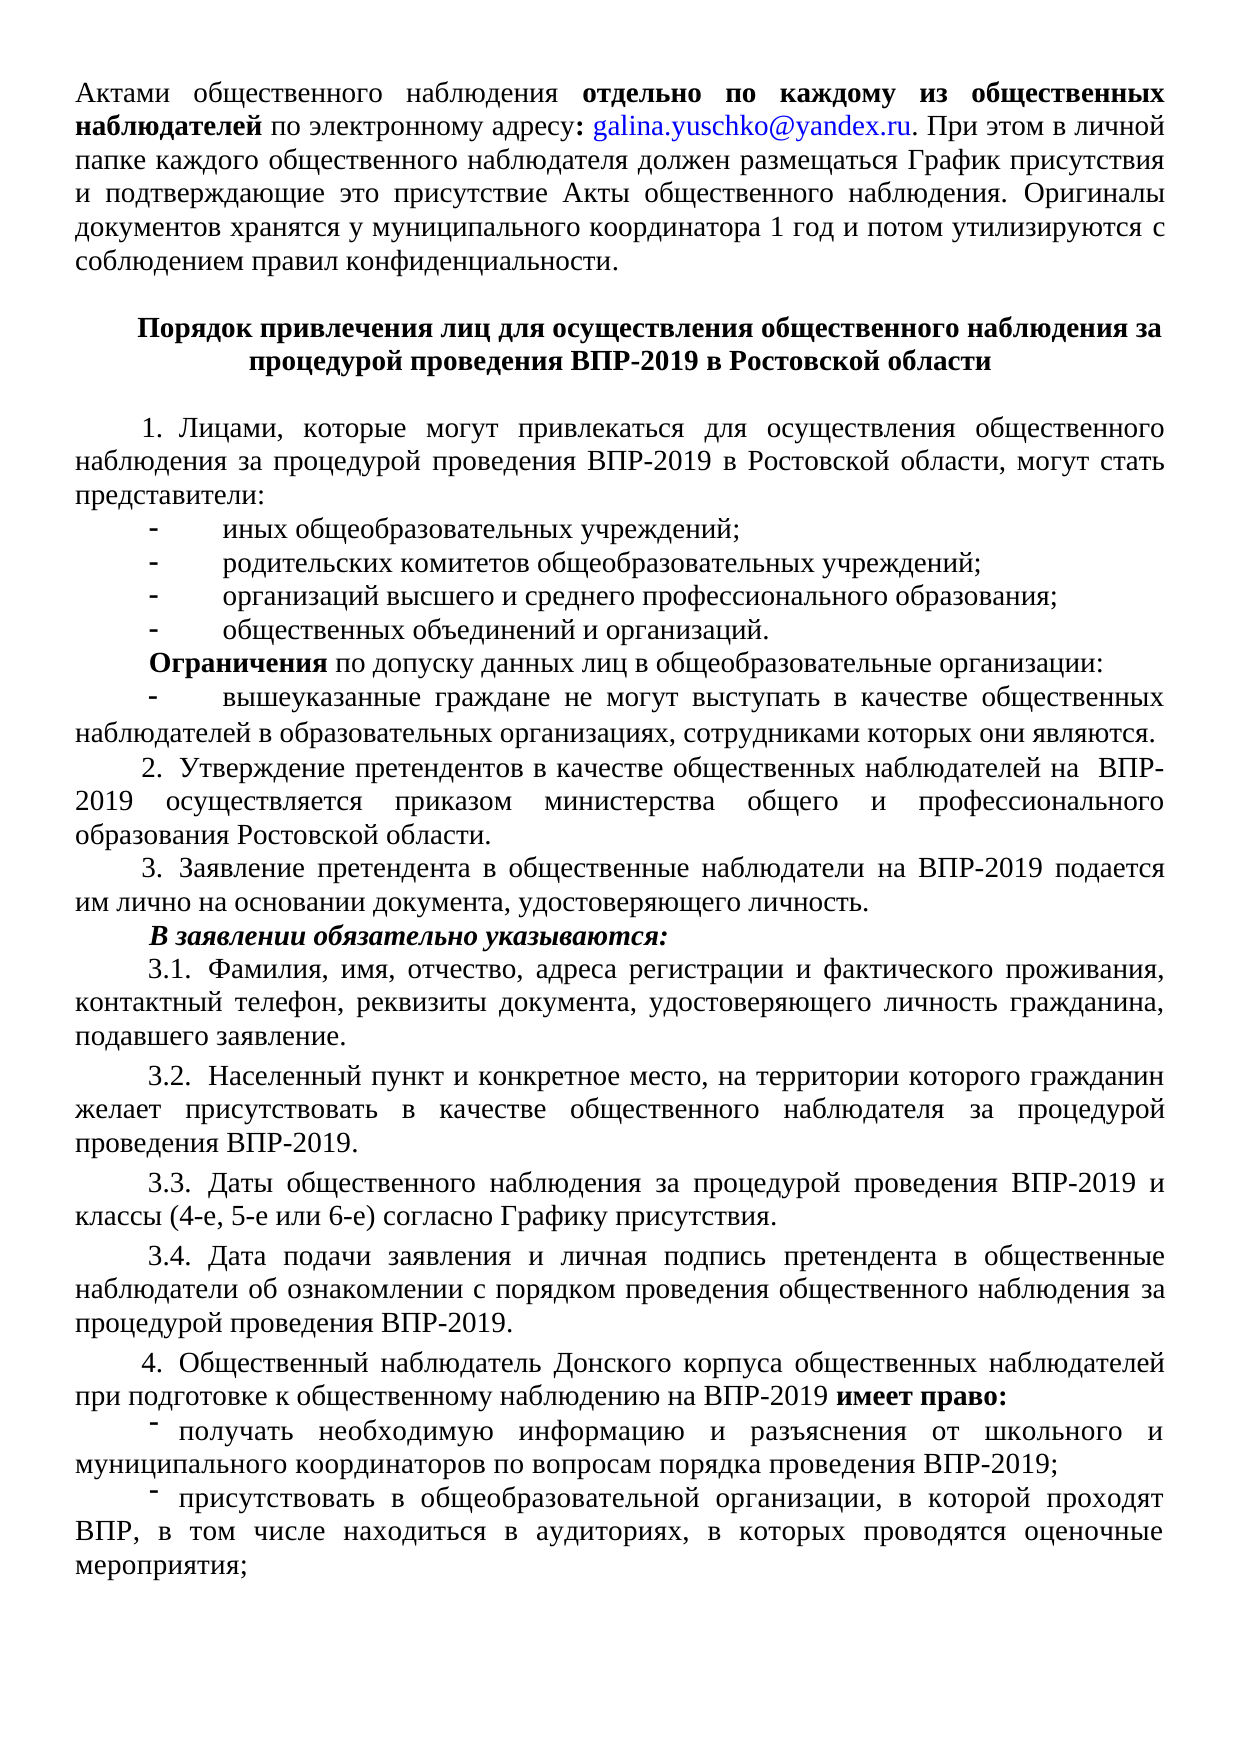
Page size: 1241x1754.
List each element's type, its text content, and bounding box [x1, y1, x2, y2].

list получать необходимую информацию и разъяснения от школьного и муниципального координаторов по вопросам порядка проведения ВПР-2019; [75, 1413, 1165, 1480]
list вышеуказанные граждане не могут выступать в качестве общественных наблюдателей в образовательных организациях, сотрудниками которых они являются. [75, 679, 1165, 748]
list Населенный пункт и конкретное место, на территории которого гражданин желает присутствовать в качестве общественного наблюдателя за процедурой проведения ВПР-2019. [75, 1058, 1165, 1159]
text В заявлении обязательно указываются: [75, 918, 1165, 952]
list организаций высшего и среднего профессионального образования; [75, 578, 1165, 612]
list общественных объединений и организаций. [75, 612, 1165, 646]
list Даты общественного наблюдения за процедурой проведения ВПР-2019 и классы (4-е, 5-е или 6-е) согласно Графику присутствия. [75, 1165, 1165, 1232]
list Фамилия, имя, отчество, адреса регистрации и фактического проживания, контактный телефон, реквизиты документа, удостоверяющего личность гражданина, подавшего заявление. [75, 952, 1165, 1052]
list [75, 75, 1165, 276]
list Дата подачи заявления и личная подпись претендента в общественные наблюдатели об ознакомлении с порядком проведения общественного наблюдения за процедурой проведения ВПР-2019. [75, 1239, 1165, 1339]
list Утверждение претендентов в качестве общественных наблюдателей на ВПР-2019 осуществляется приказом министерства общего и профессионального образования Ростовской области. [75, 750, 1165, 851]
list иных общеобразовательных учреждений; [75, 511, 1165, 545]
list Заявление претендента в общественные наблюдатели на ВПР-2019 подается им лично на основании документа, удостоверяющего личность. [75, 851, 1165, 918]
text Порядок привлечения лиц для осуществления общественного наблюдения за процедурой проведения ВПР-2019 в Ростовской области [75, 310, 1165, 377]
list Лицами, которые могут привлекаться для осуществления общественного наблюдения за процедурой проведения ВПР-2019 в Ростовской области, могут стать представители: [75, 410, 1165, 511]
list Общественный наблюдатель Донского корпуса общественных наблюдателей при подготовке к общественному наблюдению на ВПР-2019 имеет право: [75, 1346, 1165, 1413]
list присутствовать в общеобразовательной организации, в которой проходят ВПР, в том числе находиться в аудиториях, в которых проводятся оценочные мероприятия; [75, 1480, 1165, 1581]
text Ограничения по допуску данных лиц в общеобразовательные организации: [75, 646, 1165, 679]
list родительских комитетов общеобразовательных учреждений; [75, 545, 1165, 578]
